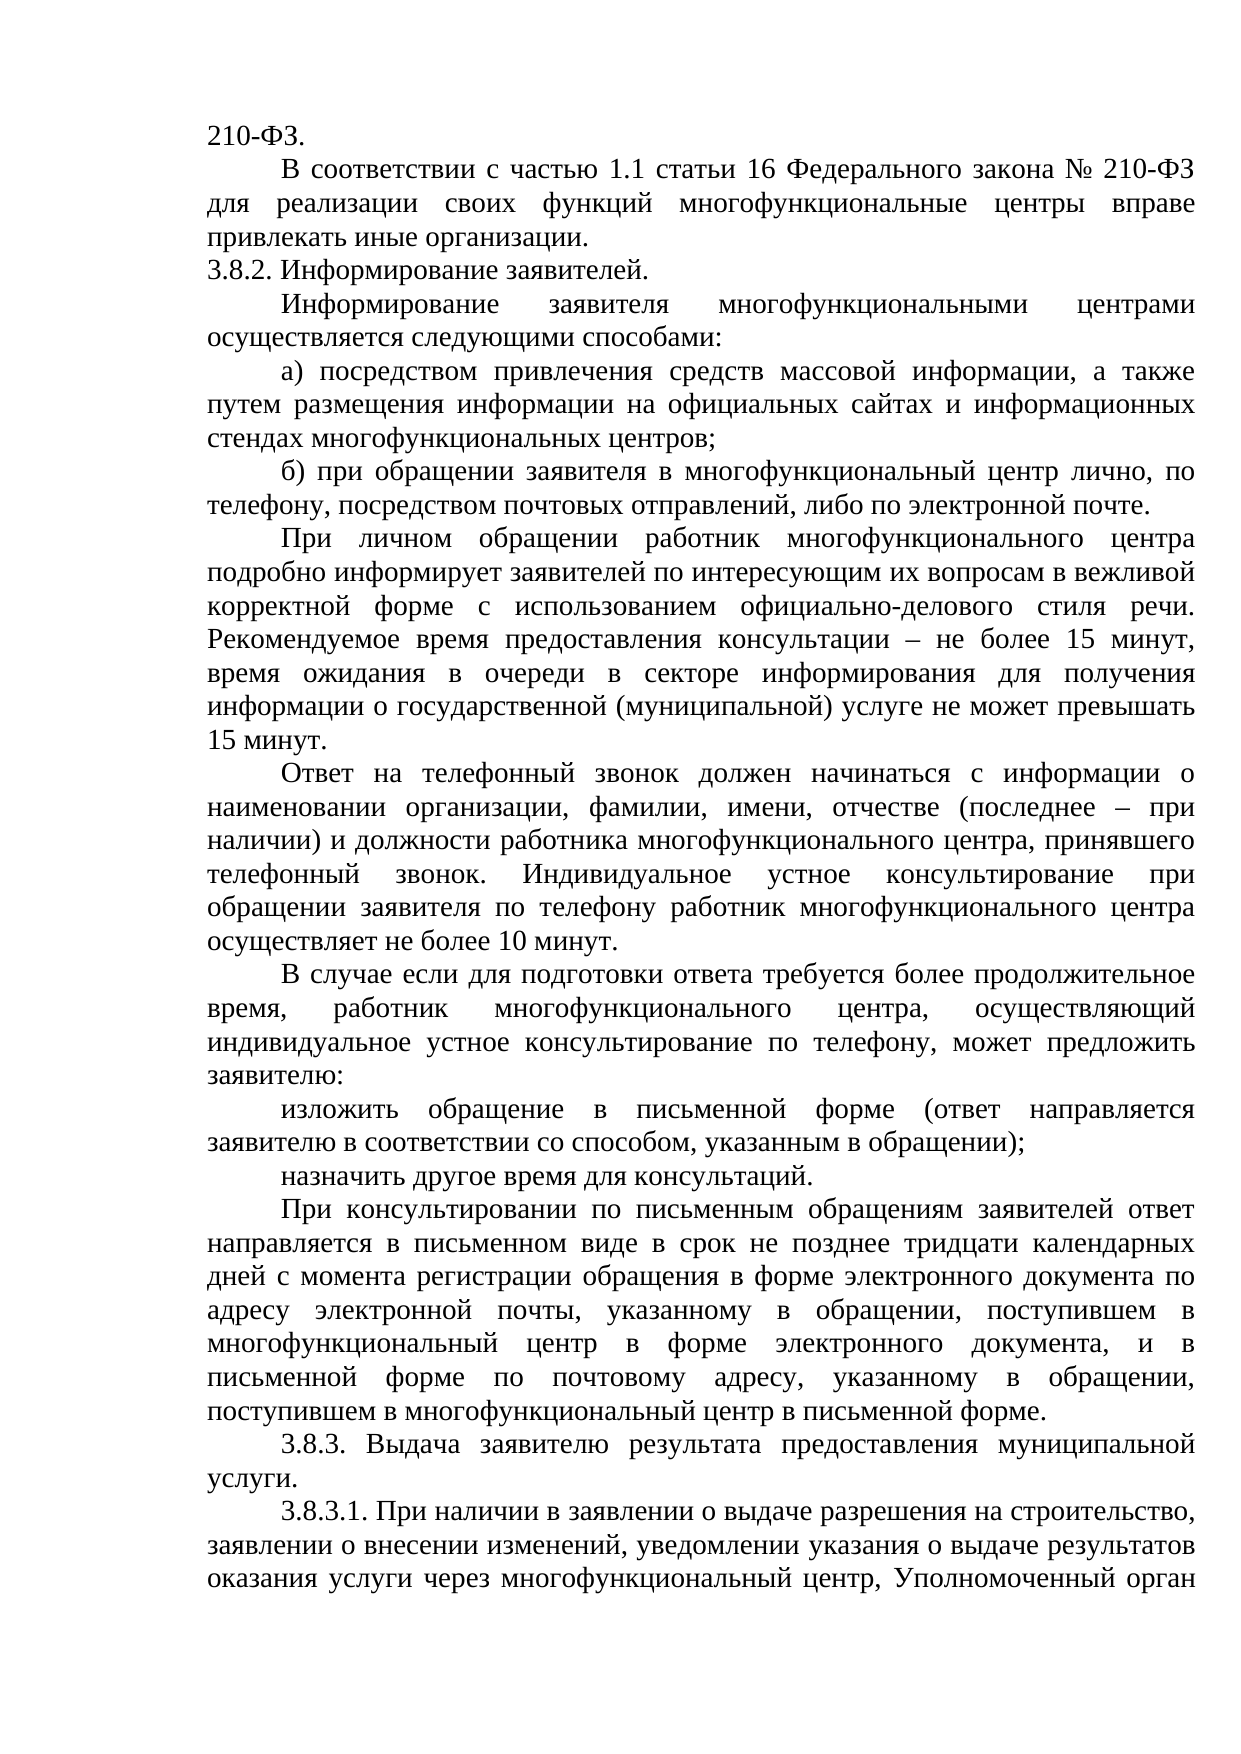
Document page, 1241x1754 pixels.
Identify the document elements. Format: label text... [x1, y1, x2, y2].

text При личном обращении работник многофункционального центра подробно информирует заявителей по интересующим их вопросам в вежливой корректной форме с использованием официально-делового стиля речи. Рекомендуемое время предоставления консультации – не более 15 минут, время ожидания в очереди в секторе информирования для получения информации о государственной (муниципальной) услуге не может превышать 15 минут. [207, 521, 1196, 755]
text 3.8.3. Выдача заявителю результата предоставления муниципальной услуги. [207, 1426, 1196, 1493]
text назначить другое время для консультаций. [207, 1158, 1196, 1191]
text В соответствии с частью 1.1 статьи 16 Федерального закона № 210-ФЗ для реализации своих функций многофункциональные центры вправе привлекать иные организации. [207, 152, 1196, 252]
text В случае если для подготовки ответа требуется более продолжительное время, работник многофункционального центра, осуществляющий индивидуальное устное консультирование по телефону, может предложить заявителю: [207, 957, 1196, 1091]
text изложить обращение в письменной форме (ответ направляется заявителю в соответствии со способом, указанным в обращении); [207, 1091, 1196, 1158]
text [207, 118, 1196, 152]
text а) посредством привлечения средств массовой информации, а также путем размещения информации на официальных сайтах и информационных стендах многофункциональных центров; [207, 353, 1196, 453]
text б) при обращении заявителя в многофункциональный центр лично, по телефону, посредством почтовых отправлений, либо по электронной почте. [207, 453, 1196, 521]
text Информирование заявителя многофункциональными центрами осуществляется следующими способами: [207, 286, 1196, 353]
text 3.8.2. Информирование заявителей. [207, 252, 1196, 286]
text Ответ на телефонный звонок должен начинаться с информации о наименовании организации, фамилии, имени, отчестве (последнее – при наличии) и должности работника многофункционального центра, принявшего телефонный звонок. Индивидуальное устное консультирование при обращении заявителя по телефону работник многофункционального центра осуществляет не более 10 минут. [207, 755, 1196, 957]
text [207, 1493, 1196, 1594]
text При консультировании по письменным обращениям заявителей ответ направляется в письменном виде в срок не позднее тридцати календарных дней с момента регистрации обращения в форме электронного документа по адресу электронной почты, указанному в обращении, поступившем в многофункциональный центр в форме электронного документа, и в письменной форме по почтовому адресу, указанному в обращении, поступившем в многофункциональный центр в письменной форме. [207, 1191, 1196, 1426]
